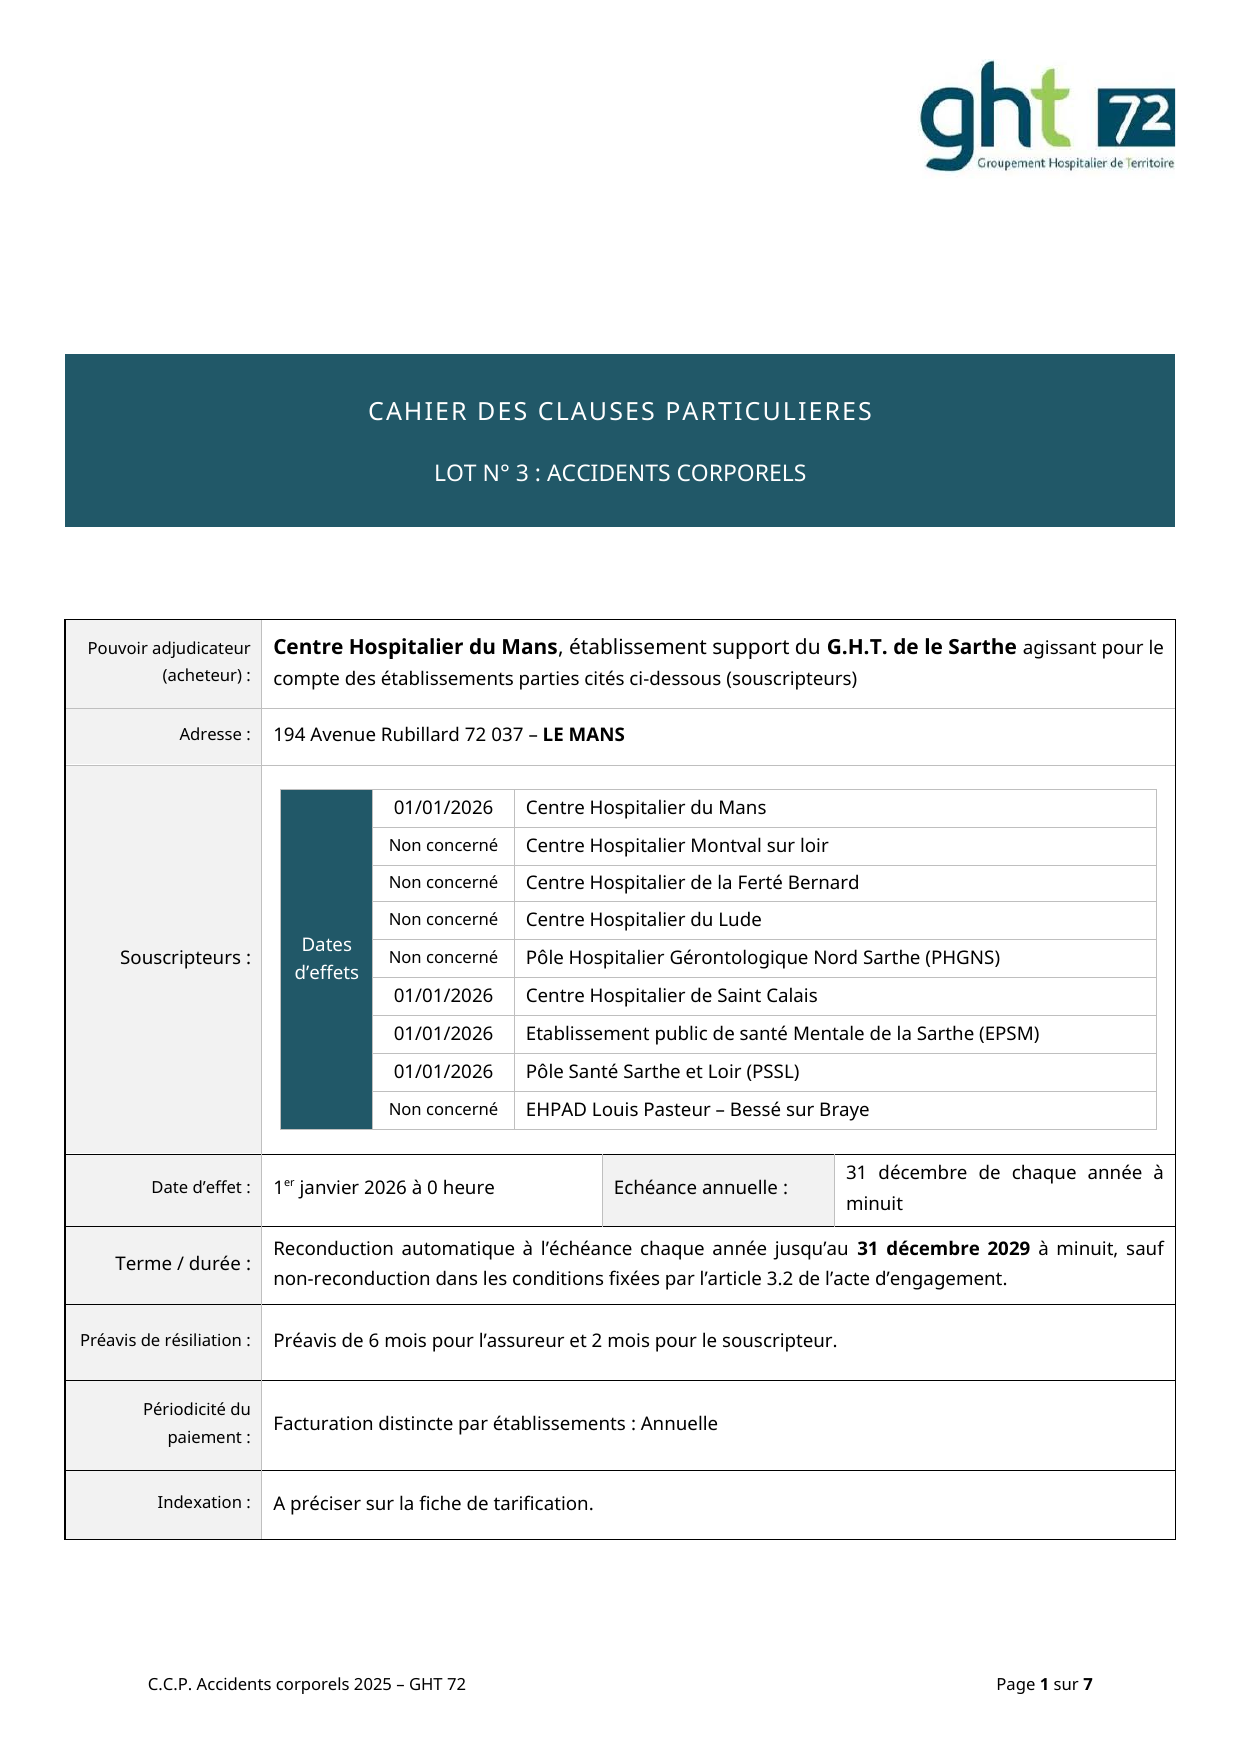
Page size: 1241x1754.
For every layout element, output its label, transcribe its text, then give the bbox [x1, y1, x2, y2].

table_cell Préavis de 6 mois pour l’assureur et 2 mois pour le souscripteur. [262, 1305, 1175, 1380]
table_cell Préavis de résiliation : [66, 1305, 261, 1380]
table_cell Adresse : [66, 709, 261, 764]
text LOT N° 3 : ACCIDENTS CORPORELS [65, 457, 1175, 488]
table_cell Facturation distincte par établissements : Annuelle [262, 1381, 1175, 1470]
table_header Centre Hospitalier du Mans, établissement support du G.H.T. de le Sarthe agissant pour le compte des établissements parties cités ci-dessous (souscripteurs) [262, 620, 1175, 708]
table_cell Date d’effet : [66, 1155, 261, 1226]
table_cell A préciser sur la fiche de tarification. [262, 1471, 1175, 1539]
table_cell 31 décembre de chaque année à minuit [835, 1155, 1175, 1226]
table_cell Souscripteurs : [66, 766, 261, 1153]
table_cell Echéance annuelle : [603, 1155, 834, 1226]
table_cell Périodicité du paiement : [66, 1381, 261, 1470]
table_cell Reconduction automatique à l’échéance chaque année jusqu’au 31 décembre 2029 à minuit, sauf non-reconduction dans les conditions fixées par l’article 3.2 de l’acte d’engagement. [262, 1227, 1175, 1304]
text CAHIER DES CLAUSES PARTICULIERES [65, 394, 1175, 428]
table_cell Terme / durée : [66, 1227, 261, 1304]
table_cell [262, 766, 1175, 1153]
table_cell Indexation : [66, 1471, 261, 1539]
picture [917, 59, 1176, 179]
table_cell 194 Avenue Rubillard 72 037 – LE MANS [262, 709, 1175, 764]
table_cell 1er janvier 2026 à 0 heure [262, 1155, 602, 1226]
table_header Pouvoir adjudicateur (acheteur) : [66, 620, 261, 708]
